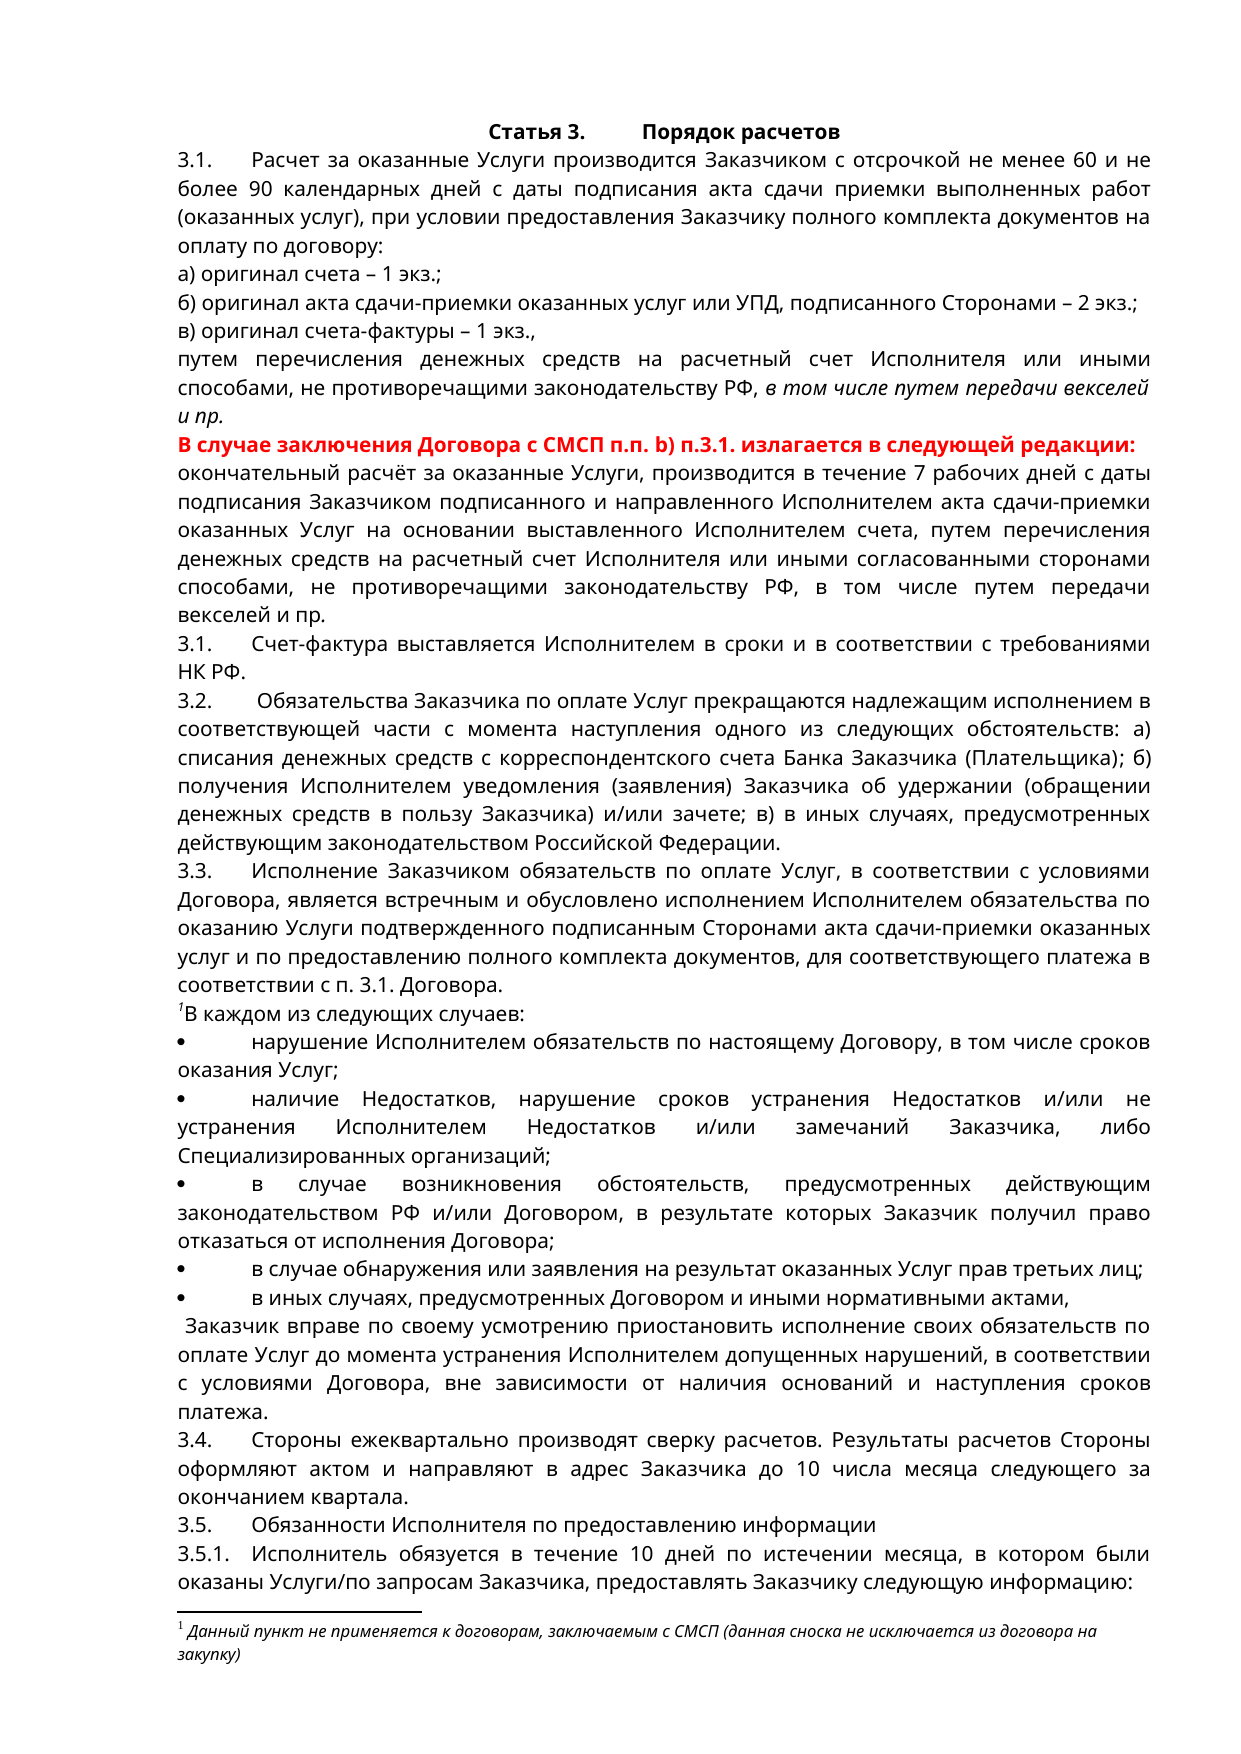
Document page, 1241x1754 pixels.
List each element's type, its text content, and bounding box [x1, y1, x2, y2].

list Заказчик вправе по своему усмотрению приостановить исполнение своих обязательств по оплате Услуг до момента устранения Исполнителем допущенных нарушений, в соответствии с условиями Договора, вне зависимости от наличия оснований и наступления сроков платежа. [177, 1311, 1152, 1425]
list В каждом из следующих случаев: [177, 999, 1152, 1027]
list в случае обнаружения или заявления на результат оказанных Услуг прав третьих лиц; [177, 1254, 1152, 1283]
list Исполнение Заказчиком обязательств по оплате Услуг, в соответствии с условиями Договора, является встречным и обусловлено исполнением Исполнителем обязательства по оказанию Услуги подтвержденного подписанным Сторонами акта сдачи-приемки оказанных услуг и по предоставлению полного комплекта документов, для соответствующего платежа в соответствии с п. 3.1. Договора. [177, 856, 1152, 999]
subtitle Порядок расчетов [177, 117, 1152, 146]
list путем перечисления денежных средств на расчетный счет Исполнителя или иными способами, не противоречащими законодательству РФ, в том числе путем передачи векселей и пр. [177, 344, 1152, 430]
list В случае заключения Договора с СМСП п.п. b) п.3.1. излагается в следующей редакции: [177, 430, 1152, 458]
list наличие Недостатков, нарушение сроков устранения Недостатков и/или не устранения Исполнителем Недостатков и/или замечаний Заказчика, либо Специализированных организаций; [177, 1084, 1152, 1169]
list в иных случаях, предусмотренных Договором и иными нормативными актами, [177, 1283, 1152, 1311]
list в случае возникновения обстоятельств, предусмотренных действующим законодательством РФ и/или Договором, в результате которых Заказчик получил право отказаться от исполнения Договора; [177, 1169, 1152, 1254]
list окончательный расчёт за оказанные Услуги, производится в течение 7 рабочих дней с даты подписания Заказчиком подписанного и направленного Исполнителем акта сдачи-приемки оказанных Услуг на основании выставленного Исполнителем счета, путем перечисления денежных средств на расчетный счет Исполнителя или иными согласованными сторонами способами, не противоречащими законодательству РФ, в том числе путем передачи векселей и пр. [177, 458, 1152, 629]
list Исполнитель обязуется в течение 10 дней по истечении месяца, в котором были оказаны Услуги/по запросам Заказчика, предоставлять Заказчику следующую информацию: [177, 1539, 1152, 1596]
list Обязанности Исполнителя по предоставлению информации [177, 1511, 1152, 1539]
list Счет-фактура выставляется Исполнителем в сроки и в соответствии с требованиями НК РФ. [177, 629, 1152, 686]
list а) оригинал счета – 1 экз.; [177, 259, 1152, 288]
list Расчет за оказанные Услуги производится Заказчиком с отсрочкой не менее 60 и не более 90 календарных дней с даты подписания акта сдачи приемки выполненных работ (оказанных услуг), при условии предоставления Заказчику полного комплекта документов на оплату по договору: [177, 146, 1152, 259]
list в) оригинал счета-фактуры – 1 экз., [177, 316, 1152, 344]
list нарушение Исполнителем обязательств по настоящему Договору, в том числе сроков оказания Услуг; [177, 1027, 1152, 1084]
list Обязательства Заказчика по оплате Услуг прекращаются надлежащим исполнением в соответствующей части с момента наступления одного из следующих обстоятельств: а) списания денежных средств с корреспондентского счета Банка Заказчика (Плательщика); б) получения Исполнителем уведомления (заявления) Заказчика об удержании (обращении денежных средств в пользу Заказчика) и/или зачете; в) в иных случаях, предусмотренных действующим законодательством Российской Федерации. [177, 686, 1152, 856]
list Стороны ежеквартально производят сверку расчетов. Результаты расчетов Стороны оформляют актом и направляют в адрес Заказчика до 10 числа месяца следующего за окончанием квартала. [177, 1425, 1152, 1511]
list б) оригинал акта сдачи-приемки оказанных услуг или УПД, подписанного Сторонами – 2 экз.; [177, 288, 1152, 316]
